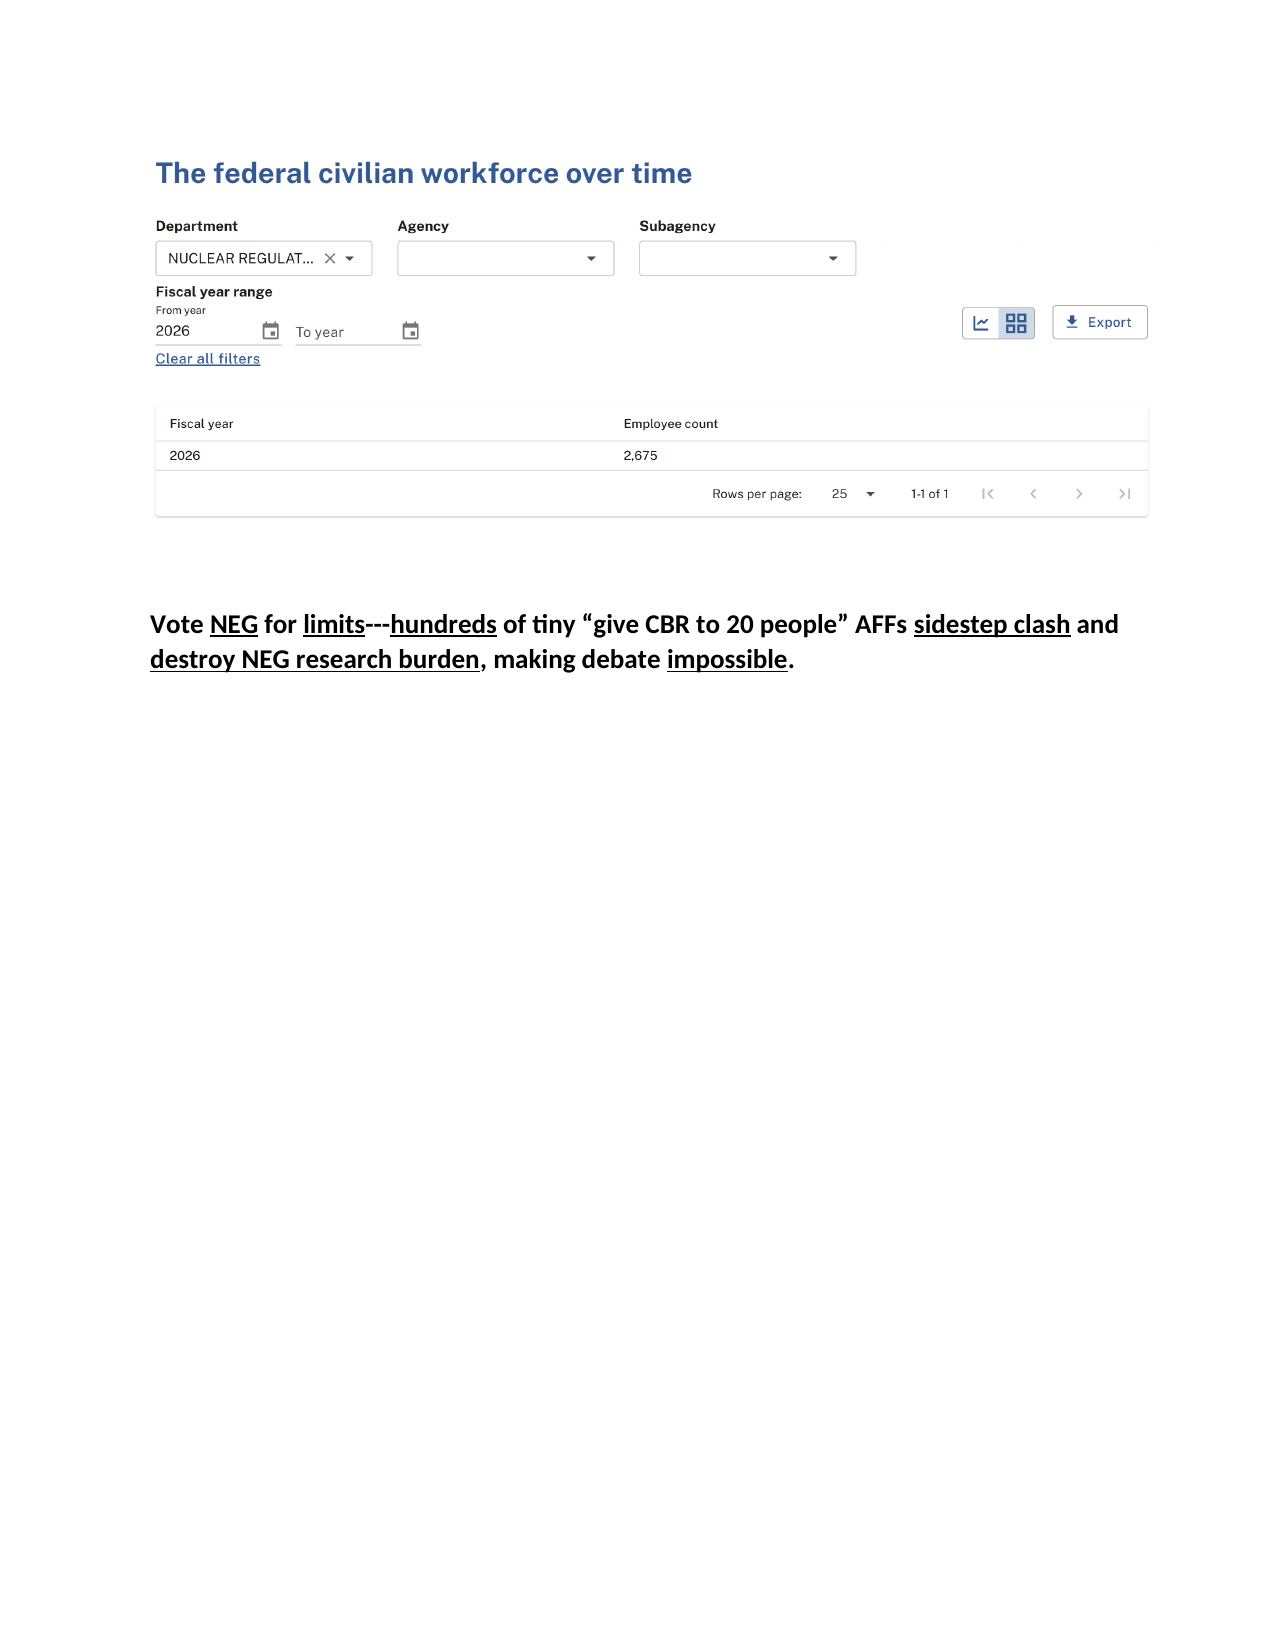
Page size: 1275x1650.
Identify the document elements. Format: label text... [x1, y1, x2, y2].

picture [150, 150, 1187, 541]
subtitle Vote NEG for limits---hundreds of tiny “give CBR to 20 people” AFFs sidestep clash and destroy NEG research burden, making debate impossible. [150, 607, 1125, 675]
